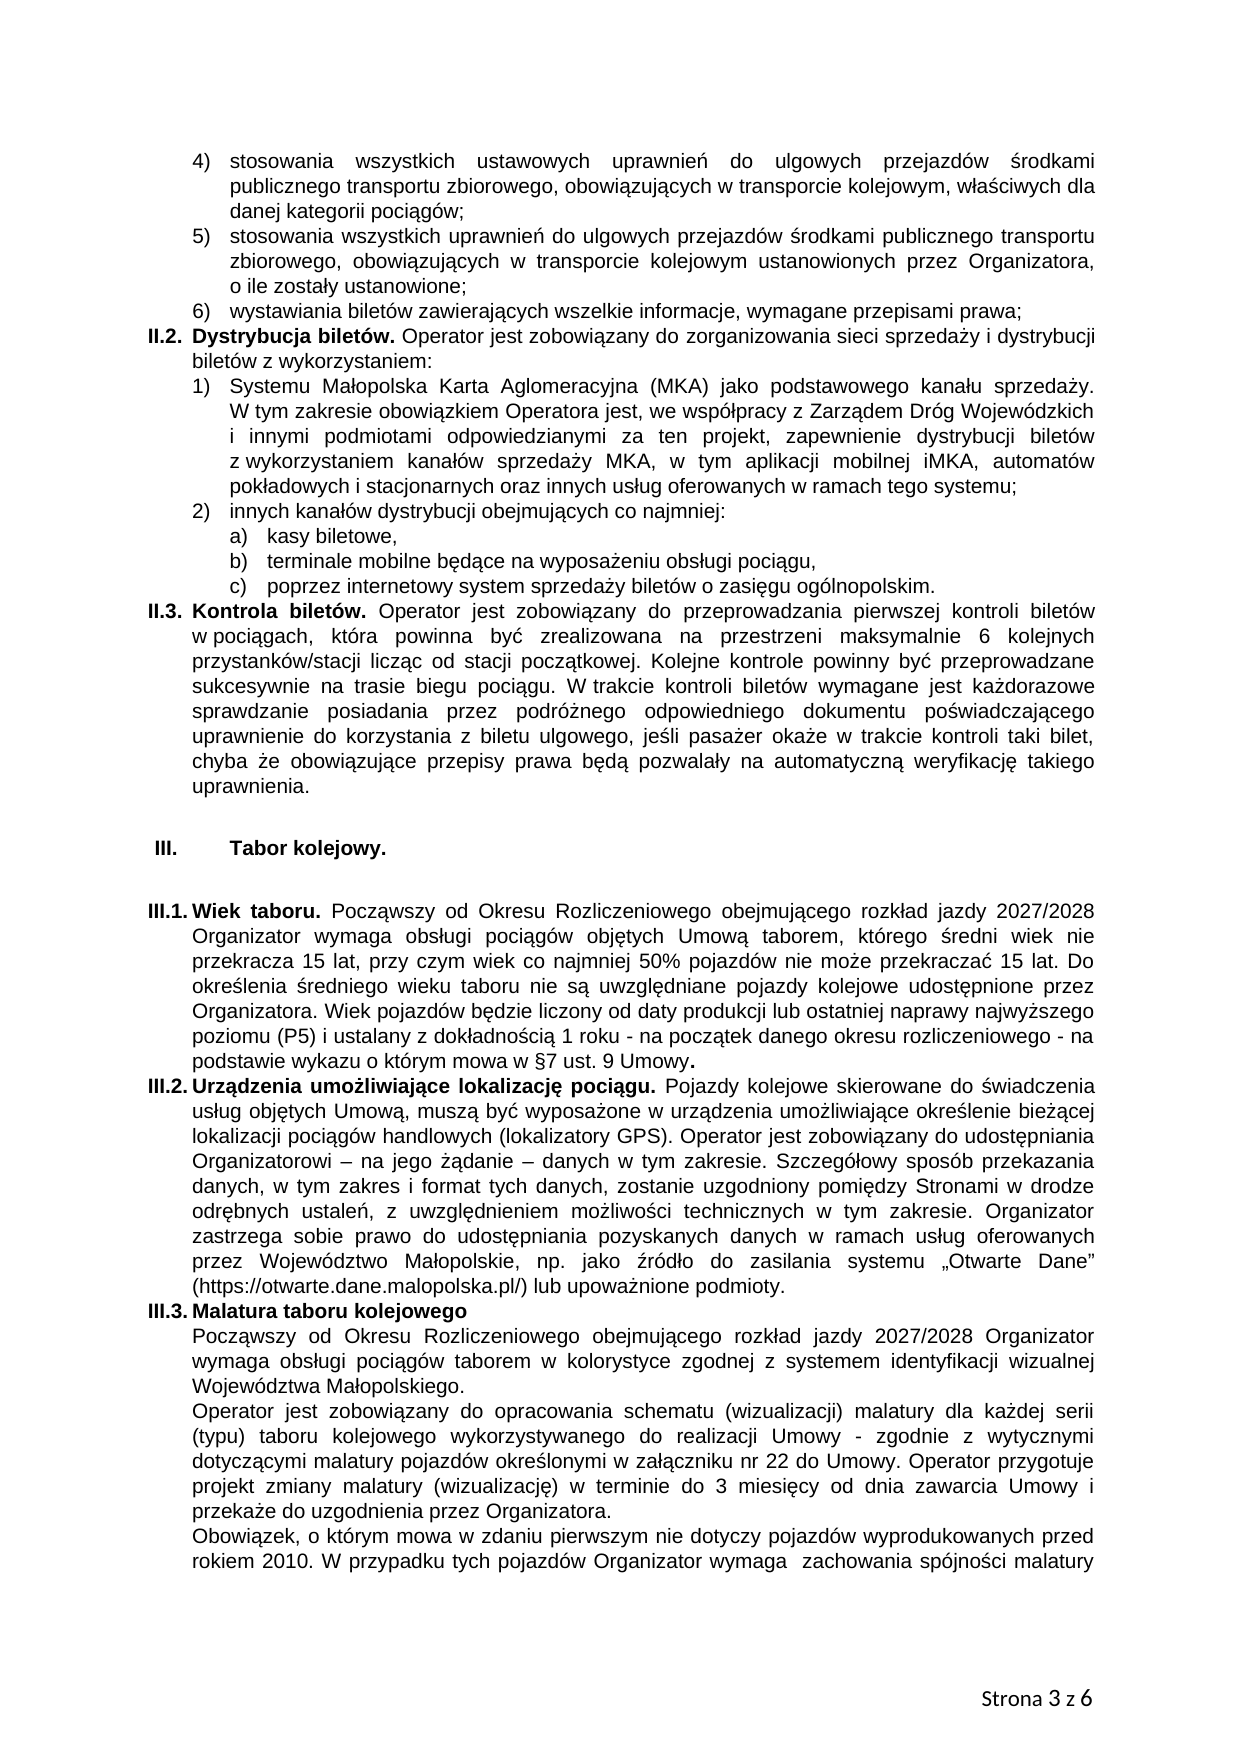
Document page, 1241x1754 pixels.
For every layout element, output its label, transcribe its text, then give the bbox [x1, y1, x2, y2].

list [192, 1523, 1096, 1573]
list Począwszy od Okresu Rozliczeniowego obejmującego rozkład jazdy 2027/2028 Organizator wymaga obsługi pociągów taborem w kolorystyce zgodnej z systemem identyfikacji wizualnej Województwa Małopolskiego. [192, 1323, 1096, 1398]
list terminale mobilne będące na wyposażeniu obsługi pociągu, [229, 548, 1096, 573]
list Tabor kolejowy. [154, 835, 1096, 860]
list Wiek taboru. Począwszy od Okresu Rozliczeniowego obejmującego rozkład jazdy 2027/2028 Organizator wymaga obsługi pociągów objętych Umową taborem, którego średni wiek nie przekracza 15 lat, przy czym wiek co najmniej 50% pojazdów nie może przekraczać 15 lat. Do określenia średniego wieku taboru nie są uwzględniane pojazdy kolejowe udostępnione przez Organizatora. Wiek pojazdów będzie liczony od daty produkcji lub ostatniej naprawy najwyższego poziomu (P5) i ustalany z dokładnością 1 roku - na początek danego okresu rozliczeniowego - na podstawie wykazu o którym mowa w §7 ust. 9 Umowy. [148, 898, 1096, 1073]
list Malatura taboru kolejowego [148, 1298, 1096, 1323]
list Kontrola biletów. Operator jest zobowiązany do przeprowadzania pierwszej kontroli biletów w pociągach, która powinna być zrealizowana na przestrzeni maksymalnie 6 kolejnych przystanków/stacji licząc od stacji początkowej. Kolejne kontrole powinny być przeprowadzane sukcesywnie na trasie biegu pociągu. W trakcie kontroli biletów wymagane jest każdorazowe sprawdzanie posiadania przez podróżnego odpowiedniego dokumentu poświadczającego uprawnienie do korzystania z biletu ulgowego, jeśli pasażer okaże w trakcie kontroli taki bilet, chyba że obowiązujące przepisy prawa będą pozwalały na automatyczną weryfikację takiego uprawnienia. [148, 598, 1096, 798]
list wystawiania biletów zawierających wszelkie informacje, wymagane przepisami prawa; [192, 298, 1096, 323]
list stosowania wszystkich ustawowych uprawnień do ulgowych przejazdów środkami publicznego transportu zbiorowego, obowiązujących w transporcie kolejowym, właściwych dla danej kategorii pociągów; [192, 148, 1096, 223]
list Dystrybucja biletów. Operator jest zobowiązany do zorganizowania sieci sprzedaży i dystrybucji biletów z wykorzystaniem: [148, 323, 1096, 373]
list Operator jest zobowiązany do opracowania schematu (wizualizacji) malatury dla każdej serii (typu) taboru kolejowego wykorzystywanego do realizacji Umowy - zgodnie z wytycznymi dotyczącymi malatury pojazdów określonymi w załączniku nr 22 do Umowy. Operator przygotuje projekt zmiany malatury (wizualizację) w terminie do 3 miesięcy od dnia zawarcia Umowy i przekaże do uzgodnienia przez Organizatora. [192, 1398, 1096, 1523]
list innych kanałów dystrybucji obejmujących co najmniej: [192, 498, 1096, 523]
list poprzez internetowy system sprzedaży biletów o zasięgu ogólnopolskim. [229, 573, 1096, 598]
list Urządzenia umożliwiające lokalizację pociągu. Pojazdy kolejowe skierowane do świadczenia usług objętych Umową, muszą być wyposażone w urządzenia umożliwiające określenie bieżącej lokalizacji pociągów handlowych (lokalizatory GPS). Operator jest zobowiązany do udostępniania Organizatorowi – na jego żądanie – danych w tym zakresie. Szczegółowy sposób przekazania danych, w tym zakres i format tych danych, zostanie uzgodniony pomiędzy Stronami w drodze odrębnych ustaleń, z uwzględnieniem możliwości technicznych w tym zakresie. Organizator zastrzega sobie prawo do udostępniania pozyskanych danych w ramach usług oferowanych przez Województwo Małopolskie, np. jako źródło do zasilania systemu „Otwarte Dane” (https://otwarte.dane.malopolska.pl/) lub upoważnione podmioty. [148, 1073, 1096, 1298]
list kasy biletowe, [229, 523, 1096, 548]
list stosowania wszystkich uprawnień do ulgowych przejazdów środkami publicznego transportu zbiorowego, obowiązujących w transporcie kolejowym ustanowionych przez Organizatora, o ile zostały ustanowione; [192, 223, 1096, 298]
list Systemu Małopolska Karta Aglomeracyjna (MKA) jako podstawowego kanału sprzedaży. W tym zakresie obowiązkiem Operatora jest, we współpracy z Zarządem Dróg Wojewódzkich i innymi podmiotami odpowiedzianymi za ten projekt, zapewnienie dystrybucji biletów z wykorzystaniem kanałów sprzedaży MKA, w tym aplikacji mobilnej iMKA, automatów pokładowych i stacjonarnych oraz innych usług oferowanych w ramach tego systemu; [192, 373, 1096, 498]
